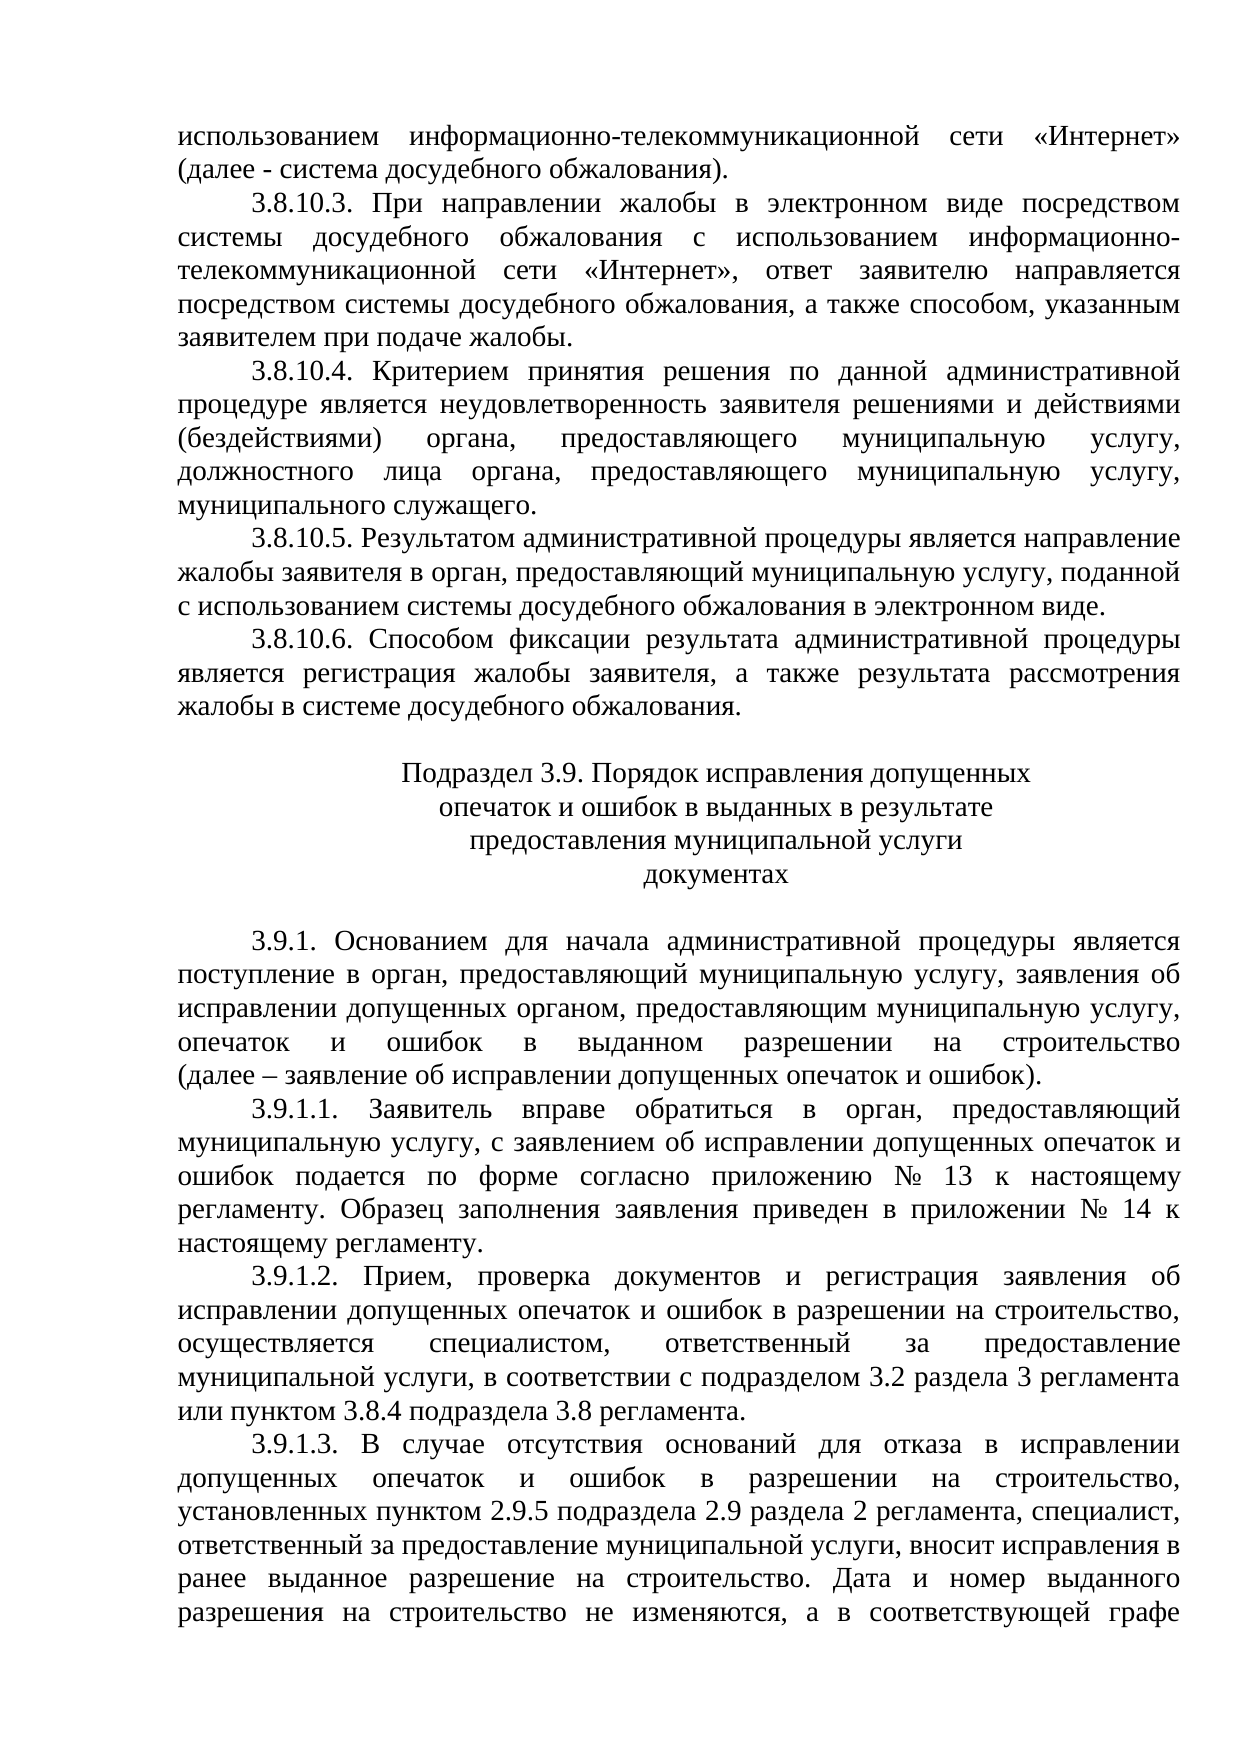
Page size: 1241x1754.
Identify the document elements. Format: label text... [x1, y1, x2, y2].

text 3.8.10.5. Результатом административной процедуры является направление жалобы заявителя в орган, предоставляющий муниципальную услугу, поданной с использованием системы досудебного обжалования в электронном виде. [177, 521, 1181, 621]
text 3.8.10.3. При направлении жалобы в электронном виде посредством системы досудебного обжалования с использованием информационно-телекоммуникационной сети «Интернет», ответ заявителю направляется посредством системы досудебного обжалования, а также способом, указанным заявителем при подаче жалобы. [177, 185, 1181, 353]
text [177, 118, 1181, 185]
text документах [177, 856, 1181, 889]
text Подраздел 3.9. Порядок исправления допущенных [177, 755, 1181, 789]
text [177, 1426, 1181, 1627]
text 3.8.10.6. Способом фиксации результата административной процедуры является регистрация жалобы заявителя, а также результата рассмотрения жалобы в системе досудебного обжалования. [177, 621, 1181, 722]
text 3.9.1.2. Прием, проверка документов и регистрация заявления об исправлении допущенных опечаток и ошибок в разрешении на строительство, осуществляется специалистом, ответственный за предоставление муниципальной услуги, в соответствии с подразделом 3.2 раздела 3 регламента или пунктом 3.8.4 подраздела 3.8 регламента. [177, 1258, 1181, 1426]
text предоставления муниципальной услуги [177, 822, 1181, 856]
text 3.8.10.4. Критерием принятия решения по данной административной процедуре является неудовлетворенность заявителя решениями и действиями (бездействиями) органа, предоставляющего муниципальную услугу, должностного лица органа, предоставляющего муниципальную услугу, муниципального служащего. [177, 353, 1181, 521]
text 3.9.1. Основанием для начала административной процедуры является поступление в орган, предоставляющий муниципальную услугу, заявления об исправлении допущенных органом, предоставляющим муниципальную услугу, опечаток и ошибок в выданном разрешении на строительство (далее – заявление об исправлении допущенных опечаток и ошибок). [177, 923, 1181, 1091]
text 3.9.1.1. Заявитель вправе обратиться в орган, предоставляющий муниципальную услугу, с заявлением об исправлении допущенных опечаток и ошибок подается по форме согласно приложению № 13 к настоящему регламенту. Образец заполнения заявления приведен в приложении № 14 к настоящему регламенту. [177, 1091, 1181, 1258]
text опечаток и ошибок в выданных в результате [177, 789, 1181, 822]
